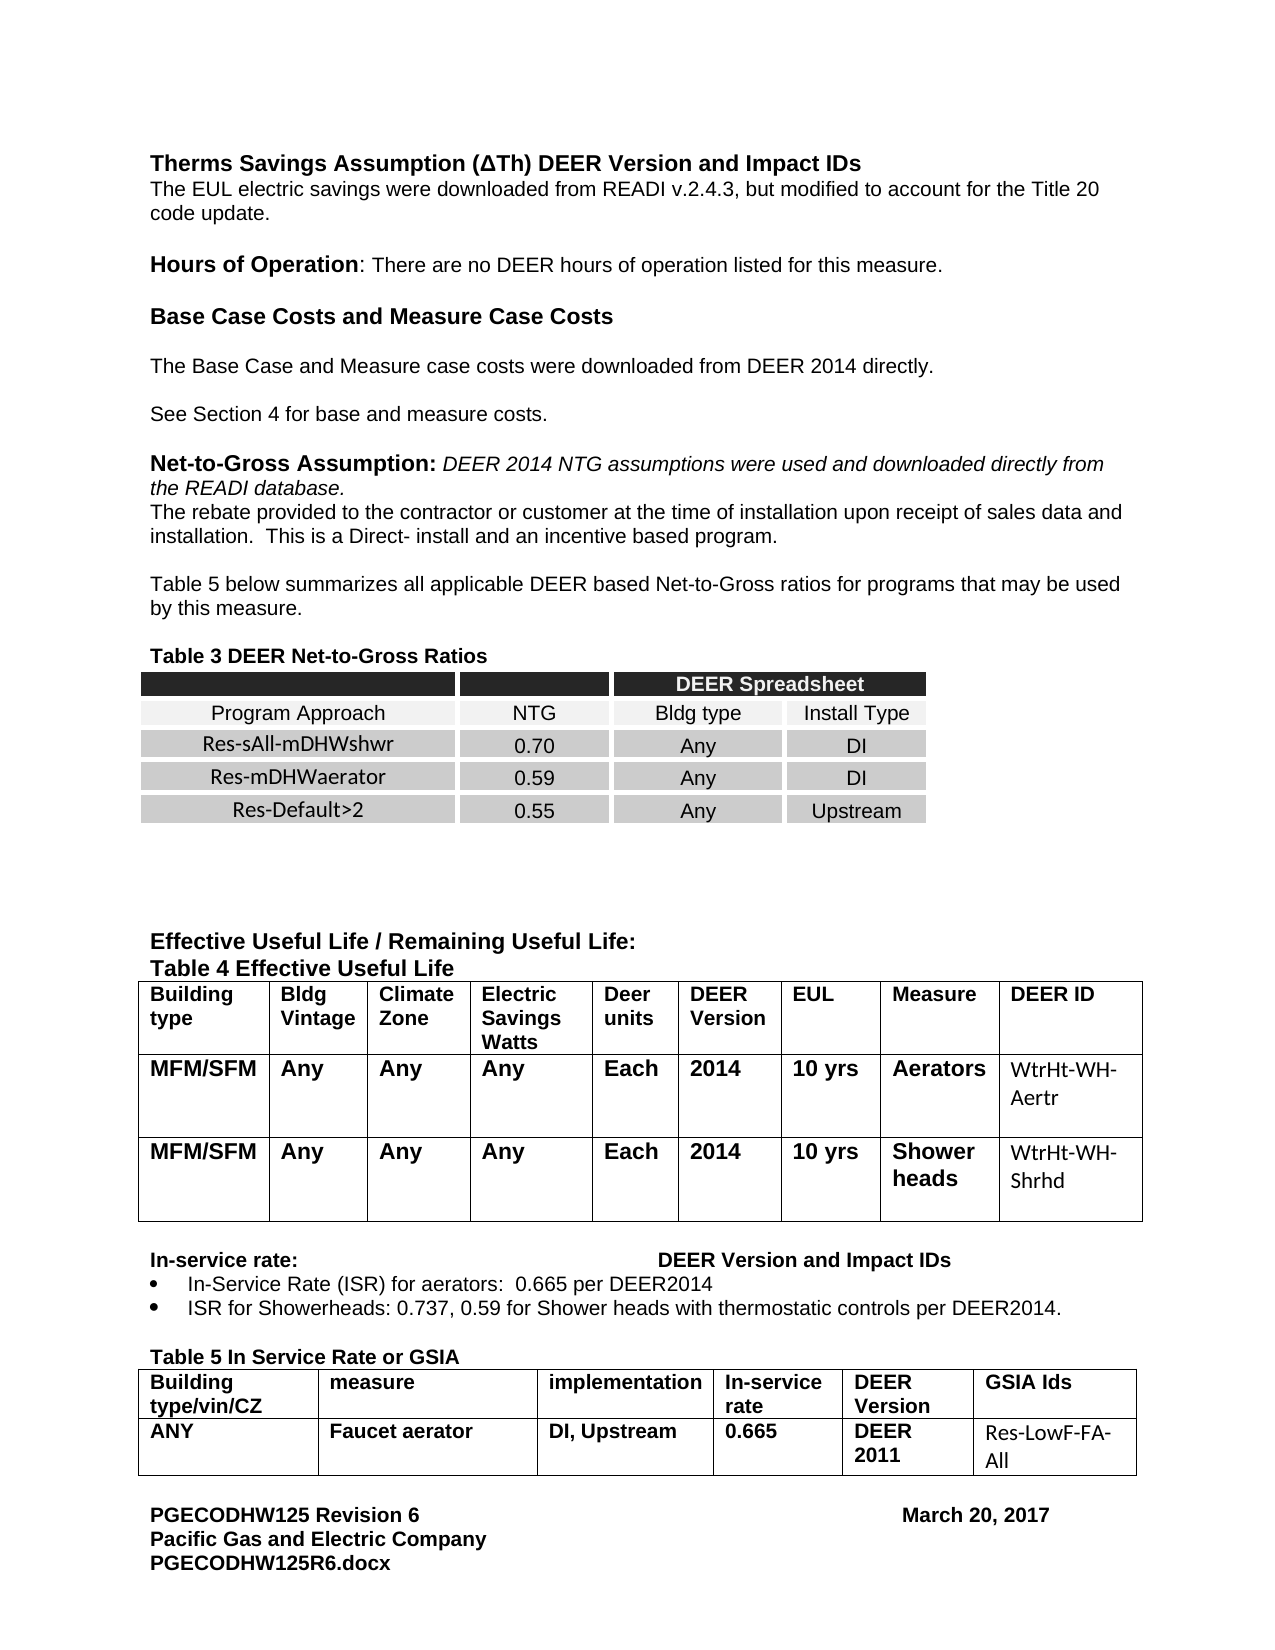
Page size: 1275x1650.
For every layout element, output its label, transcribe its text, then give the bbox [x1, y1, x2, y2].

text See Section 4 for base and measure costs. [150, 402, 1125, 426]
table_header In-service rate [714, 1370, 842, 1417]
table_cell Upstream [787, 795, 926, 823]
table_cell Showerheads [881, 1138, 999, 1221]
table_header EUL [782, 982, 880, 1054]
table_header implementation [538, 1370, 713, 1417]
text Table 5 below summarizes all applicable DEER based Net-to-Gross ratios for programs that may be used by this measure. [150, 572, 1125, 619]
table_header measure [319, 1370, 537, 1417]
text Base Case Costs and Measure Case Costs [150, 303, 1125, 330]
text Net-to-Gross Assumption: DEER 2014 NTG assumptions were used and downloaded directly from the READI database. [150, 449, 1125, 500]
text Effective Useful Life / Remaining Useful Life: [150, 928, 1125, 954]
table_cell 0.70 [460, 730, 609, 757]
table_header Bldg Vintage [270, 982, 367, 1054]
table_cell Any [614, 795, 782, 823]
table_cell Any [368, 1055, 470, 1137]
table_header Building type [139, 982, 269, 1054]
table_cell 0.55 [460, 795, 609, 823]
table_header Climate Zone [368, 982, 470, 1054]
table_cell Any [614, 730, 782, 757]
table_cell Any [270, 1138, 367, 1221]
text In-service rate: DEER Version and Impact IDs [150, 1248, 1125, 1272]
table_cell Res-mDHWaerator [141, 762, 455, 790]
table_cell NTG [460, 701, 609, 725]
table_cell Res-Default>2 [141, 795, 455, 823]
table_cell DI [787, 762, 926, 790]
text Table 3 DEER Net-to-Gross Ratios [150, 643, 1125, 667]
text Therms Savings Assumption (ΔTh) DEER Version and Impact IDs [150, 150, 1125, 176]
table_cell Program Approach [141, 701, 455, 725]
table_cell DI, Upstream [538, 1419, 713, 1474]
text Table 4 Effective Useful Life [150, 954, 1125, 981]
table_header [460, 672, 609, 696]
text Hours of Operation: There are no DEER hours of operation listed for this measure. [150, 251, 1125, 277]
table_header GSIA Ids [974, 1370, 1136, 1417]
table_header DEER Spreadsheet [614, 672, 926, 696]
table_cell Any [471, 1138, 592, 1221]
table_cell DEER 2011 [843, 1419, 973, 1474]
table_header DEER Version [843, 1370, 973, 1417]
table_header Measure [881, 982, 999, 1054]
table_cell Faucet aerator [319, 1419, 537, 1474]
table_cell Each [593, 1055, 678, 1137]
table_cell Any [471, 1055, 592, 1137]
table_cell Any [614, 762, 782, 790]
table_cell 0.59 [460, 762, 609, 790]
table_header Building type/vin/CZ [139, 1370, 318, 1417]
table_cell Bldg type [614, 701, 782, 725]
table_cell 2014 [679, 1138, 781, 1221]
table_cell Res-sAll-mDHWshwr [141, 730, 455, 757]
table_cell MFM/SFM [139, 1138, 269, 1221]
table_cell Install Type [787, 701, 926, 725]
table_header DEER ID [1000, 982, 1142, 1054]
table_header Electric Savings Watts [471, 982, 592, 1054]
table_cell Any [270, 1055, 367, 1137]
table_header DEER Version [679, 982, 781, 1054]
text The Base Case and Measure case costs were downloaded from DEER 2014 directly. [150, 354, 1125, 378]
table_cell Aerators [881, 1055, 999, 1137]
text Table 5 In Service Rate or GSIA [150, 1344, 1125, 1368]
table_cell 10 yrs [782, 1138, 880, 1221]
table_cell WtrHt-WH-Aertr [1000, 1055, 1142, 1137]
table_cell DI [787, 730, 926, 757]
table_cell 10 yrs [782, 1055, 880, 1137]
list ISR for Showerheads: 0.737, 0.59 for Shower heads with thermostatic controls per DEER2014. [150, 1296, 1125, 1321]
table_cell 2014 [679, 1055, 781, 1137]
text The EUL electric savings were downloaded from READI v.2.4.3, but modified to account for the Title 20 code update. [150, 176, 1125, 224]
list In-Service Rate (ISR) for aerators: 0.665 per DEER2014 [150, 1272, 1125, 1296]
table_cell MFM/SFM [139, 1055, 269, 1137]
text The rebate provided to the contractor or customer at the time of installation upon receipt of sales data and installation. This is a Direct- install and an incentive based program. [150, 500, 1125, 548]
table_header [141, 672, 455, 696]
table_header Deer units [593, 982, 678, 1054]
table_cell WtrHt-WH-Shrhd [1000, 1138, 1142, 1221]
table_cell ANY [139, 1419, 318, 1474]
table_cell Res-LowF-FA-All [974, 1419, 1136, 1474]
table_cell Each [593, 1138, 678, 1221]
table_cell Any [368, 1138, 470, 1221]
table_cell 0.665 [714, 1419, 842, 1474]
